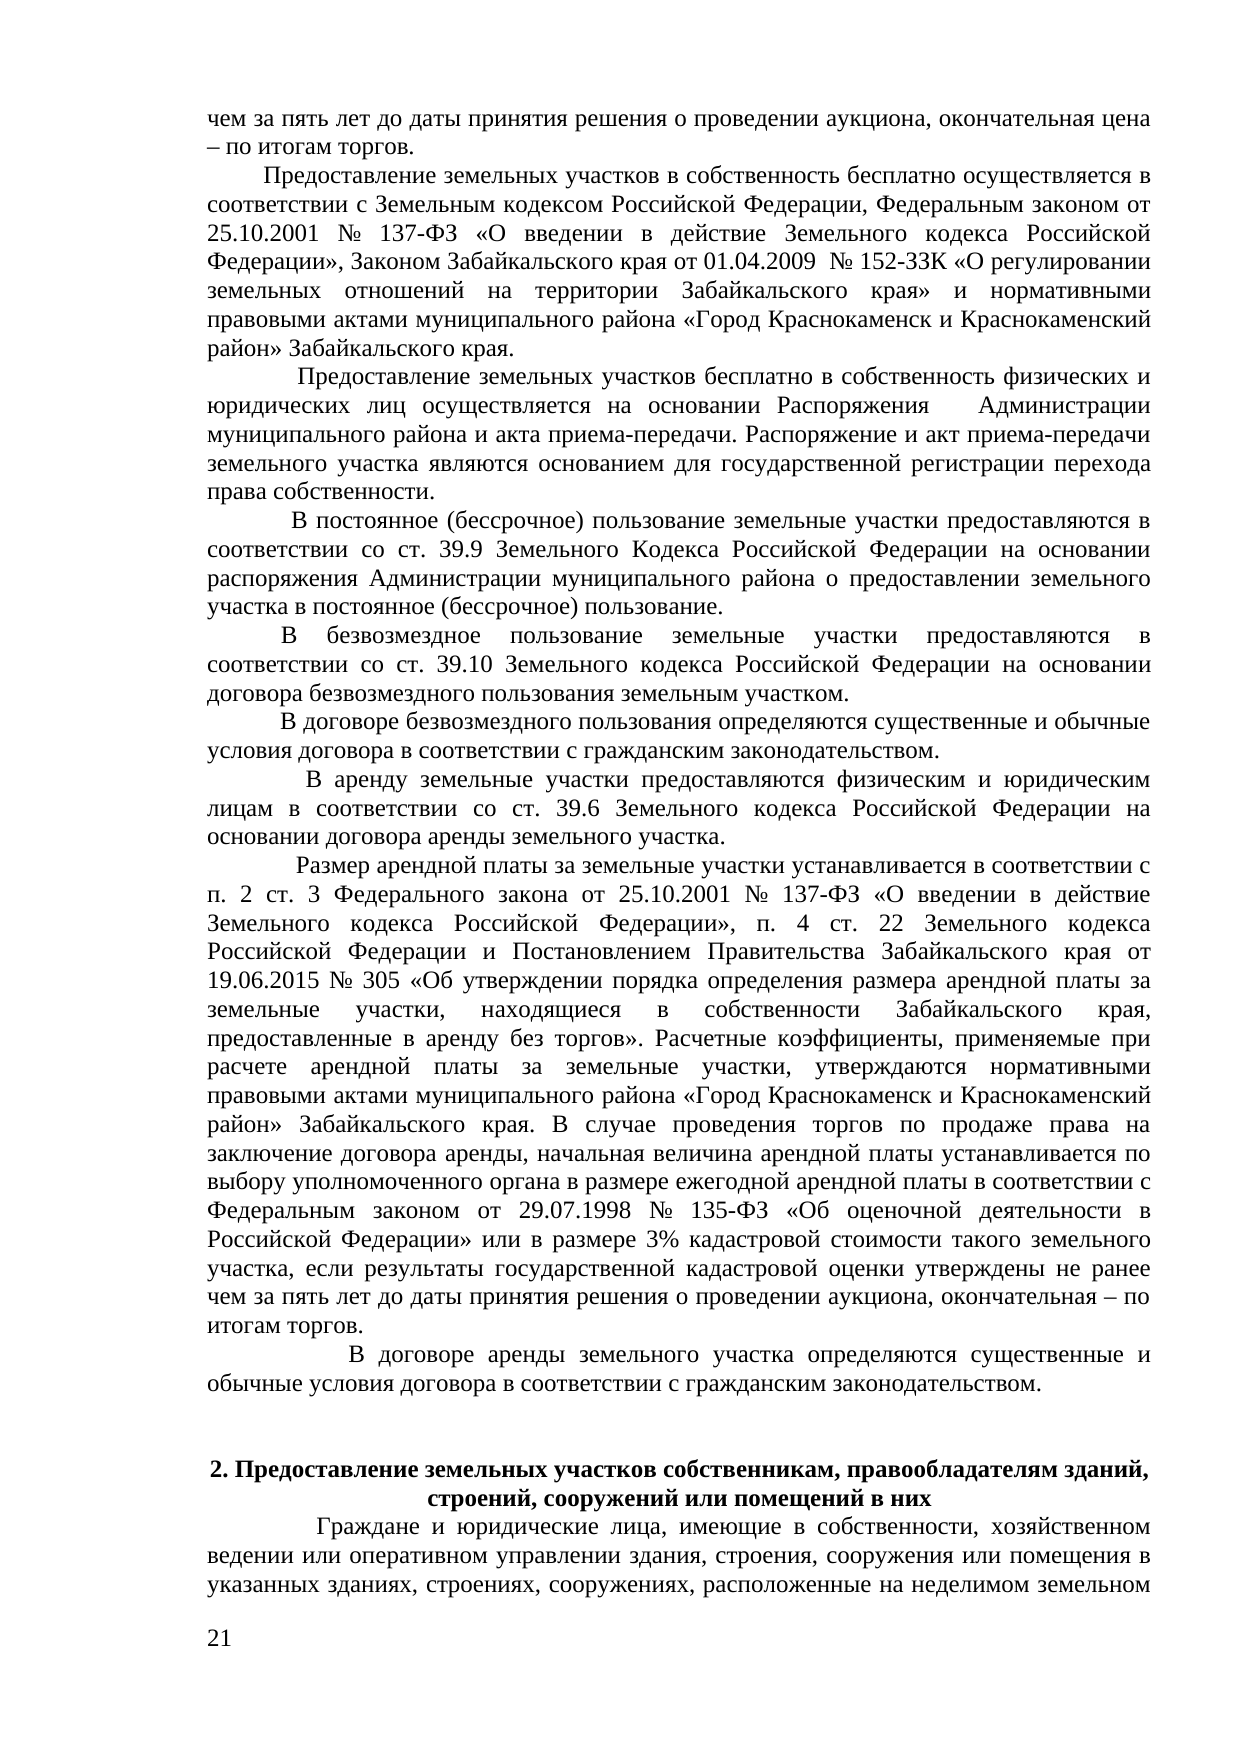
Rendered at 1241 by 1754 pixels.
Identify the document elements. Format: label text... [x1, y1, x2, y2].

text В безвозмездное пользование земельные участки предоставляются в соответствии со ст. 39.10 Земельного кодекса Российской Федерации на основании договора безвозмездного пользования земельным участком. [207, 620, 1152, 706]
text В договоре безвозмездного пользования определяются существенные и обычные условия договора в соответствии с гражданским законодательством. [207, 706, 1152, 764]
text В договоре аренды земельного участка определяются существенные и обычные условия договора в соответствии с гражданским законодательством. [207, 1339, 1152, 1396]
text Размер арендной платы за земельные участки устанавливается в соответствии с п. 2 ст. 3 Федерального закона от 25.10.2001 № 137-ФЗ «О введении в действие Земельного кодекса Российской Федерации», п. 4 ст. 22 Земельного кодекса Российской Федерации и Постановлением Правительства Забайкальского края от 19.06.2015 № 305 «Об утверждении порядка определения размера арендной платы за земельные участки, находящиеся в собственности Забайкальского края, предоставленные в аренду без торгов». Расчетные коэффициенты, применяемые при расчете арендной платы за земельные участки, утверждаются нормативными правовыми актами муниципального района «Город Краснокаменск и Краснокаменский район» Забайкальского края. В случае проведения торгов по продаже права на заключение договора аренды, начальная величина арендной платы устанавливается по выбору уполномоченного органа в размере ежегодной арендной платы в соответствии с Федеральным законом от 29.07.1998 № 135-ФЗ «Об оценочной деятельности в Российской Федерации» или в размере 3% кадастровой стоимости такого земельного участка, если результаты государственной кадастровой оценки утверждены не ранее чем за пять лет до даты принятия решения о проведении аукциона, окончательная – по итогам торгов. [207, 850, 1152, 1339]
text 2. Предоставление земельных участков собственникам, правообладателям зданий, строений, сооружений или помещений в них [207, 1454, 1152, 1511]
text Предоставление земельных участков в собственность бесплатно осуществляется в соответствии с Земельным кодексом Российской Федерации, Федеральным законом от 25.10.2001 № 137-ФЗ «О введении в действие Земельного кодекса Российской Федерации», Законом Забайкальского края от 01.04.2009 № 152-ЗЗК «О регулировании земельных отношений на территории Забайкальского края» и нормативными правовыми актами муниципального района «Город Краснокаменск и Краснокаменский район» Забайкальского края. [207, 160, 1152, 361]
text В постоянное (бессрочное) пользование земельные участки предоставляются в соответствии со ст. 39.9 Земельного Кодекса Российской Федерации на основании распоряжения Администрации муниципального района о предоставлении земельного участка в постоянное (бессрочное) пользование. [207, 505, 1152, 620]
text В аренду земельные участки предоставляются физическим и юридическим лицам в соответствии со ст. 39.6 Земельного кодекса Российской Федерации на основании договора аренды земельного участка. [207, 764, 1152, 850]
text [207, 103, 1152, 160]
text Предоставление земельных участков бесплатно в собственность физических и юридических лиц осуществляется на основании Распоряжения Администрации муниципального района и акта приема-передачи. Распоряжение и акт приема-передачи земельного участка являются основанием для государственной регистрации перехода права собственности. [207, 361, 1152, 505]
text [207, 1511, 1152, 1598]
